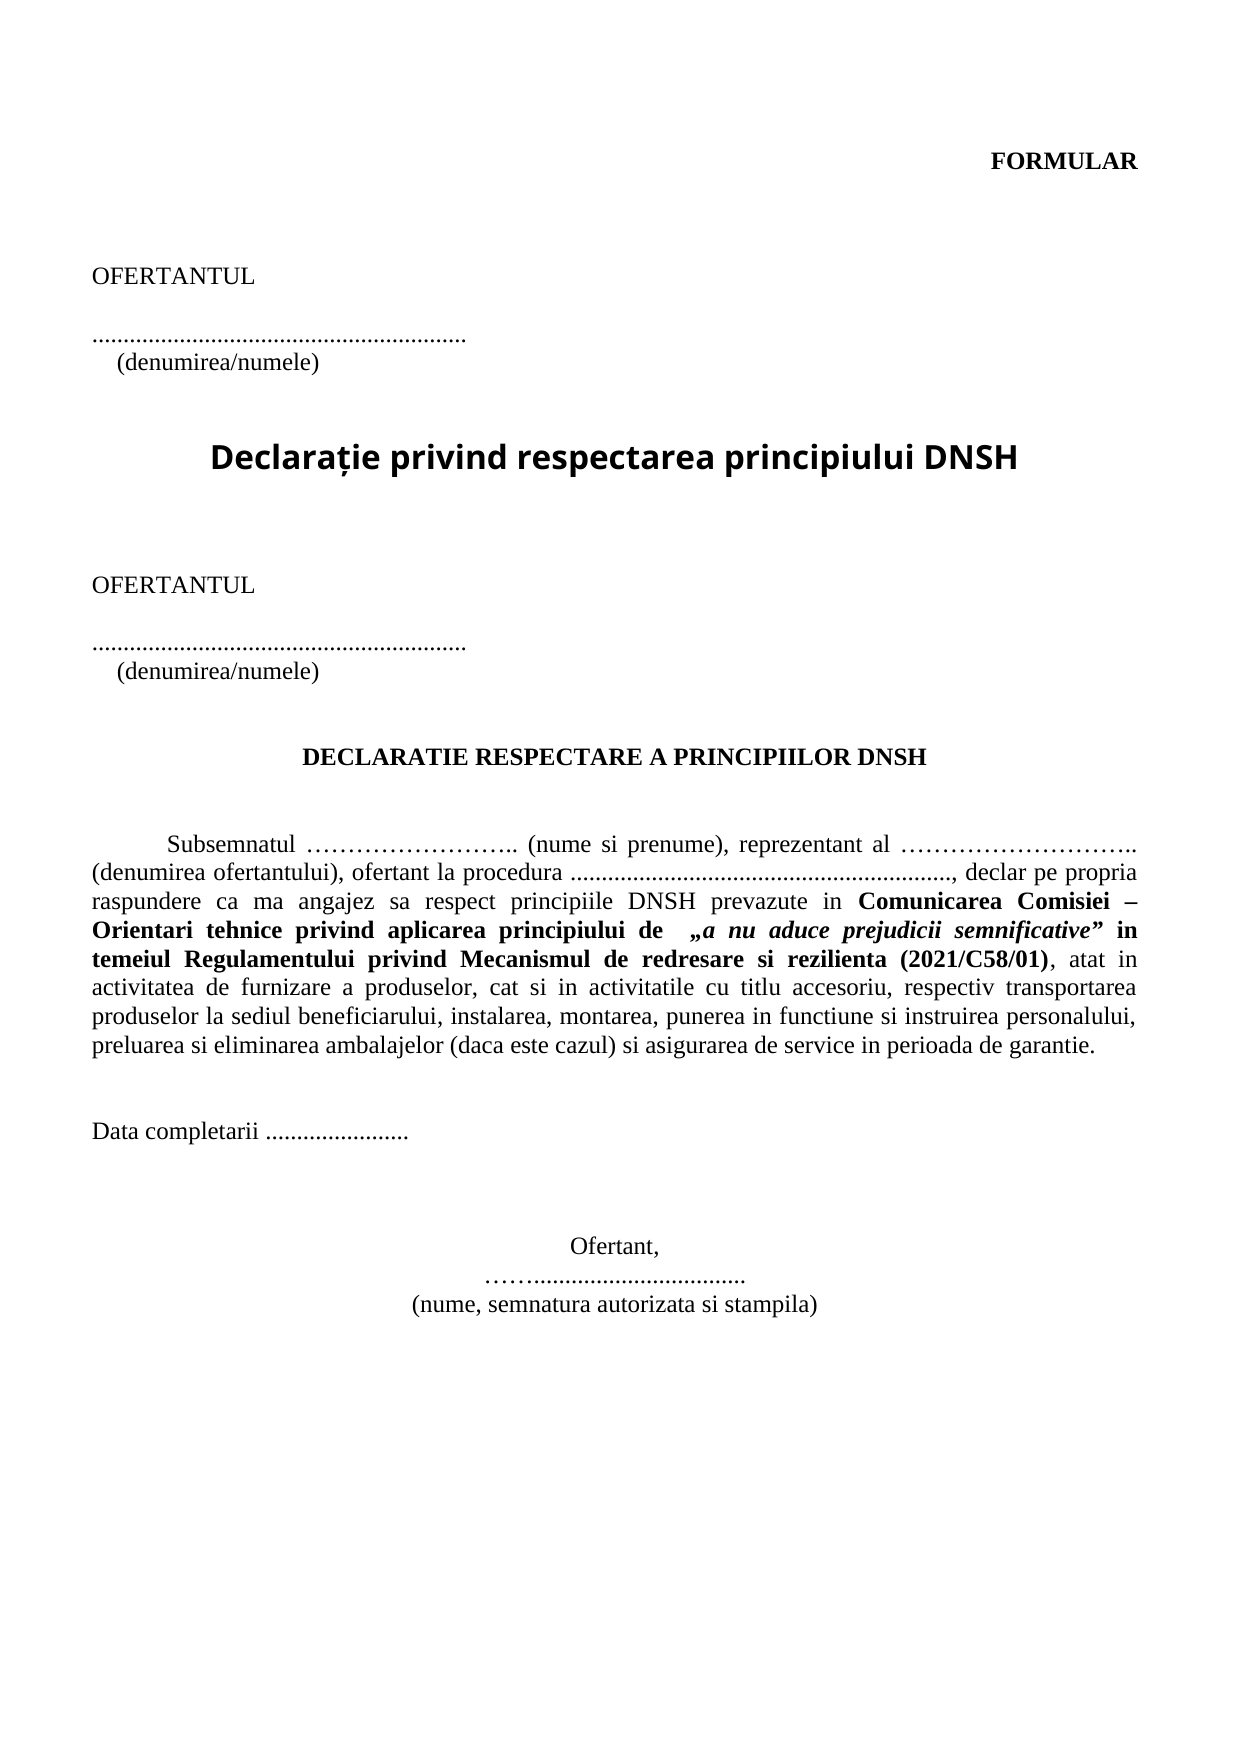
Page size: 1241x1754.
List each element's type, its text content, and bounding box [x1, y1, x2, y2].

text Declarație privind respectarea principiului DNSH [92, 434, 1138, 479]
text OFERTANTUL [92, 261, 1138, 290]
text …….................................. [92, 1260, 1138, 1289]
text Data completarii ....................... [92, 1116, 1138, 1145]
text FORMULAR [92, 146, 1138, 175]
text ............................................................ [92, 319, 1138, 347]
text Declaratie respectare A PRINCIPIILOR DNSH [92, 742, 1138, 771]
text OFERTANTUL [92, 570, 1138, 599]
text (nume, semnatura autorizata si stampila) [92, 1289, 1138, 1317]
text ............................................................ [92, 627, 1138, 656]
text Subsemnatul …………………….. (nume si prenume), reprezentant al ……………………….. (denumirea ofertantului), ofertant la procedura ............................................................., declar pe propria raspundere ca ma angajez sa respect principiile DNSH prevazute in Comunicarea Comisiei – Orientari tehnice privind aplicarea principiului de „a nu aduce prejudicii semnificative” in temeiul Regulamentului privind Mecanismul de redresare si rezilienta (2021/C58/01), atat in activitatea de furnizare a produselor, cat si in activitatile cu titlu accesoriu, respectiv transportarea produselor la sediul beneficiarului, instalarea, montarea, punerea in functiune si instruirea personalului, preluarea si eliminarea ambalajelor (daca este cazul) si asigurarea de service in perioada de garantie. [92, 829, 1138, 1059]
text (denumirea/numele) [92, 656, 1138, 685]
text Ofertant, [92, 1231, 1138, 1260]
text (denumirea/numele) [92, 347, 1138, 376]
